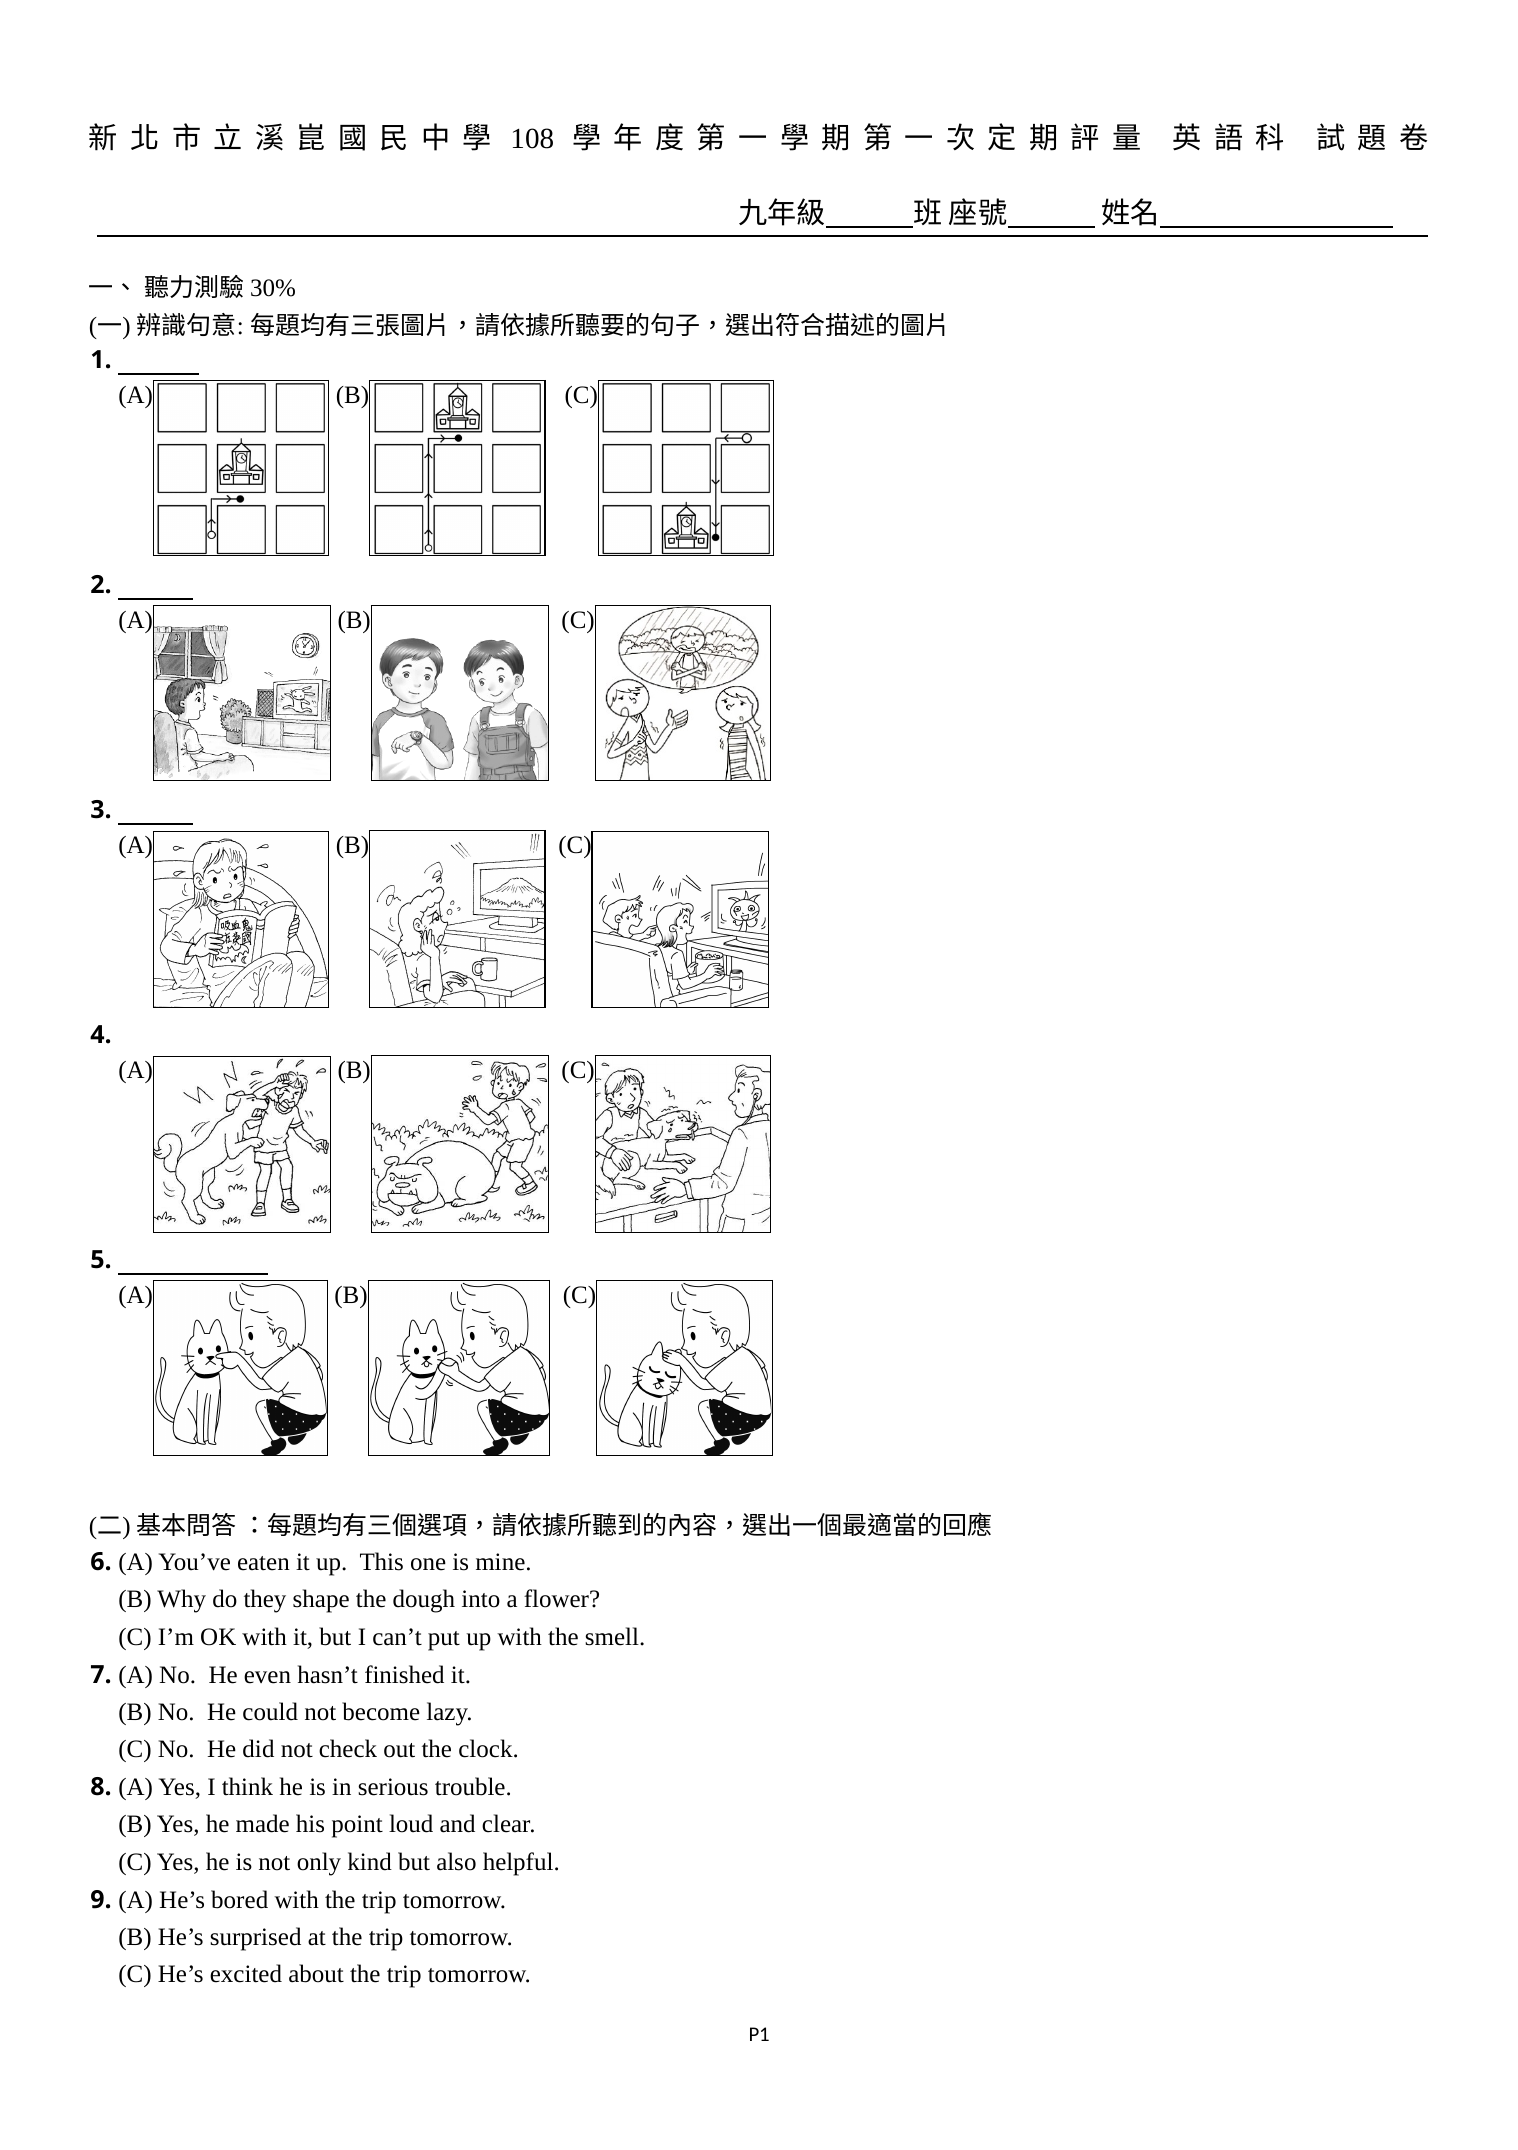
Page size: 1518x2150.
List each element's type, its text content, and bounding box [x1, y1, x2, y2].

picture [599, 381, 773, 555]
picture [154, 1281, 327, 1455]
text 九年級 班 座號 姓名 [738, 173, 1429, 248]
picture [369, 1281, 549, 1455]
text 新北市立溪崑國民中學108學年度第一學期第一次定期評量 英語科 試題卷 [89, 98, 1429, 173]
list (A) You’ve eaten it up. This one is mine. (B) Why do they shape the dough into a flower? (C) I’m OK with it, but I can’t put up with the smell. [118, 1542, 1429, 1655]
picture [597, 1281, 772, 1455]
list (A) He’s bored with the trip tomorrow. (B) He’s surprised at the trip tomorrow. (C) He’s excited about the trip tomorrow. [118, 1880, 1429, 1992]
list (A) Yes, I think he is in serious trouble. (B) Yes, he made his point loud and clear. (C) Yes, he is not only kind but also helpful. [118, 1767, 1429, 1880]
text 一、 聽力測驗 30% [89, 267, 1429, 305]
list (A) (B) (C) [118, 567, 1429, 792]
picture [154, 1057, 330, 1232]
picture [372, 1056, 548, 1232]
picture [370, 381, 544, 555]
picture [596, 1056, 770, 1232]
picture [154, 381, 328, 555]
list (A) No. He even hasn’t finished it. (B) No. He could not become lazy. (C) No. He did not check out the clock. [118, 1655, 1429, 1767]
picture [154, 832, 328, 1007]
picture [593, 832, 768, 1007]
text (二) 基本問答 ：每題均有三個選項，請依據所聽到的內容，選出一個最適當的回應 [89, 1505, 1429, 1542]
picture [370, 831, 544, 1007]
picture [596, 606, 770, 780]
text (一) 辨識句意: 每題均有三張圖片，請依據所聽要的句子，選出符合描述的圖片 [89, 305, 1429, 342]
